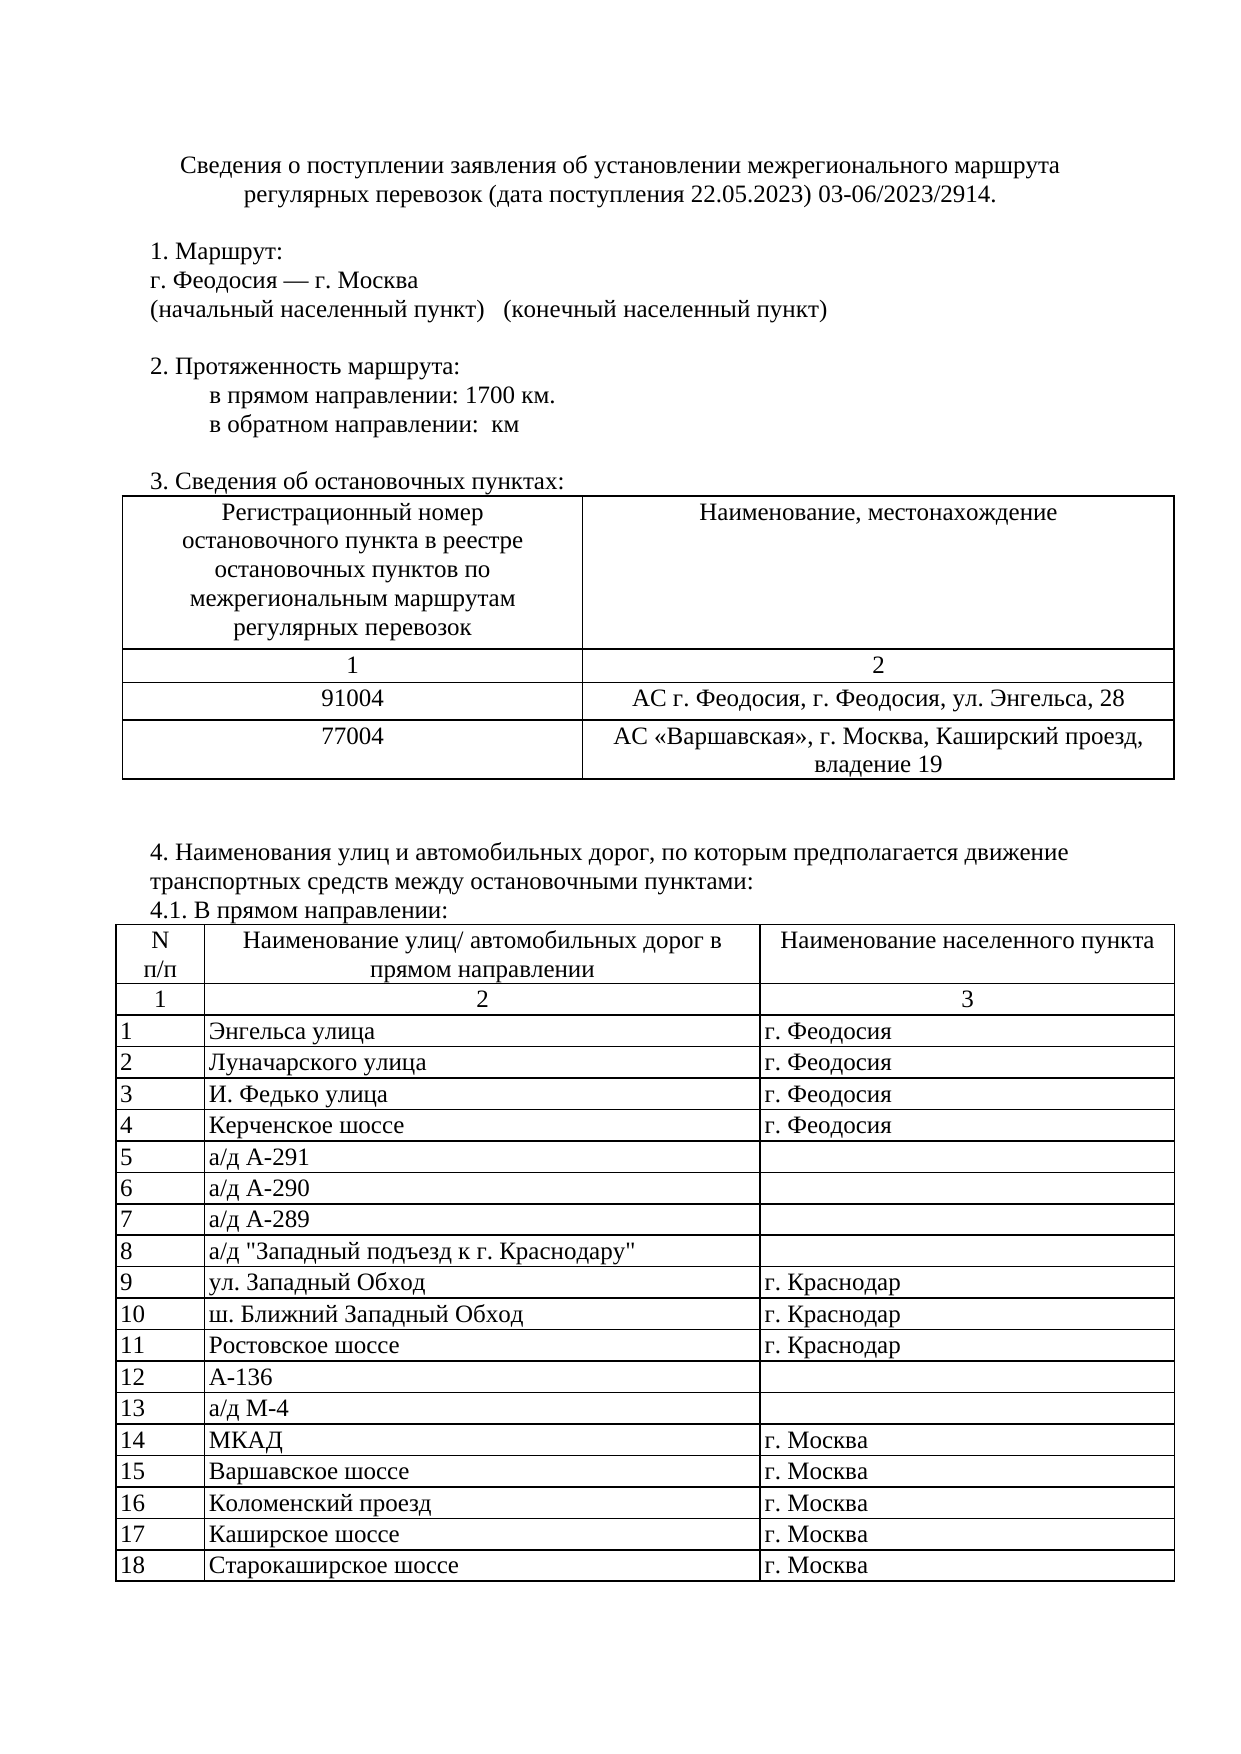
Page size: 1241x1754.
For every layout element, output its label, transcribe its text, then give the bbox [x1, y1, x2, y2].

table_cell г. Феодосия [761, 1016, 1174, 1046]
table_header N п/п [117, 925, 204, 983]
table_cell [761, 1173, 1174, 1203]
table_cell г. Краснодар [761, 1299, 1174, 1329]
table_cell 10 [117, 1299, 204, 1329]
table_cell 2 [583, 650, 1173, 681]
table_cell 11 [117, 1330, 204, 1360]
table_cell 12 [117, 1362, 204, 1392]
table_cell Ростовское шоссе [205, 1330, 759, 1360]
text 1. Маршрут: [150, 236, 1090, 265]
table_cell 7 [117, 1205, 204, 1234]
table_cell Луначарского улица [205, 1047, 759, 1077]
table_cell 1 [117, 1016, 204, 1046]
table_cell 8 [117, 1236, 204, 1266]
table_cell МКАД [205, 1425, 759, 1454]
table_cell 17 [117, 1519, 204, 1549]
text 4.1. В прямом направлении: [150, 895, 1090, 924]
table_cell а/д А-289 [205, 1205, 759, 1234]
table_header Наименование, местонахождение [583, 497, 1173, 648]
table_cell А-136 [205, 1362, 759, 1392]
table_cell г. Москва [761, 1551, 1174, 1580]
table_cell Старокаширское шоссе [205, 1551, 759, 1580]
table_cell г. Краснодар [761, 1267, 1174, 1297]
text г. Феодосия — г. Москва [150, 265, 1090, 294]
text Сведения о поступлении заявления об установлении межрегионального маршрута регулярных перевозок (дата поступления 22.05.2023) 03-06/2023/2914. [150, 150, 1090, 207]
table_cell а/д М-4 [205, 1393, 759, 1423]
table_cell 16 [117, 1488, 204, 1517]
text в прямом направлении: 1700 км. [150, 380, 1090, 409]
table_cell 1 [123, 650, 582, 681]
table_cell 2 [117, 1047, 204, 1077]
table_cell [761, 1362, 1174, 1392]
table_cell 91004 [123, 683, 582, 719]
table_cell 4 [117, 1110, 204, 1140]
table_cell г. Феодосия [761, 1079, 1174, 1108]
table_cell 3 [117, 1079, 204, 1108]
text 4. Наименования улиц и автомобильных дорог, по которым предполагается движение транспортных средств между остановочными пунктами: [150, 837, 1090, 895]
text (начальный населенный пункт) (конечный населенный пункт) [150, 294, 1090, 322]
table_cell 5 [117, 1142, 204, 1171]
table_cell 1 [117, 984, 204, 1014]
table_cell [761, 1393, 1174, 1423]
table_cell 13 [117, 1393, 204, 1423]
table_cell а/д "Западный подъезд к г. Краснодару" [205, 1236, 759, 1266]
table_cell 9 [117, 1267, 204, 1297]
table_cell г. Москва [761, 1425, 1174, 1454]
table_cell 2 [205, 984, 759, 1014]
table_cell а/д А-290 [205, 1173, 759, 1203]
table_cell 6 [117, 1173, 204, 1203]
table_cell а/д А-291 [205, 1142, 759, 1171]
table_cell 14 [117, 1425, 204, 1454]
table_cell ул. Западный Обход [205, 1267, 759, 1297]
table_cell 77004 [123, 721, 582, 778]
table_cell АС «Варшавская», г. Москва, Каширский проезд, владение 19 [583, 721, 1173, 778]
table_cell [761, 1205, 1174, 1234]
table_cell Энгельса улица [205, 1016, 759, 1046]
table_cell 3 [761, 984, 1174, 1014]
table_cell Керченское шоссе [205, 1110, 759, 1140]
table_cell И. Федько улица [205, 1079, 759, 1108]
table_header Регистрационный номер остановочного пункта в реестре остановочных пунктов по межрегиональным маршрутам регулярных перевозок [123, 497, 582, 648]
table_cell [761, 1142, 1174, 1171]
table_cell г. Москва [761, 1488, 1174, 1517]
table_cell 18 [117, 1551, 204, 1580]
text 2. Протяженность маршрута: [150, 351, 1090, 380]
table_header Наименование улиц/ автомобильных дорог в прямом направлении [205, 925, 759, 983]
table_cell г. Москва [761, 1456, 1174, 1486]
table_cell г. Краснодар [761, 1330, 1174, 1360]
table_cell Коломенский проезд [205, 1488, 759, 1517]
text 3. Сведения об остановочных пунктах: [150, 466, 1090, 495]
table_cell 15 [117, 1456, 204, 1486]
table_cell АС г. Феодосия, г. Феодосия, ул. Энгельса, 28 [583, 683, 1173, 719]
text в обратном направлении: км [150, 409, 1090, 437]
table_cell г. Феодосия [761, 1110, 1174, 1140]
table_cell Каширское шоссе [205, 1519, 759, 1549]
table_cell г. Москва [761, 1519, 1174, 1549]
table_cell [761, 1236, 1174, 1266]
table_header Наименование населенного пункта [761, 925, 1174, 983]
table_cell ш. Ближний Западный Обход [205, 1299, 759, 1329]
table_cell Варшавское шоссе [205, 1456, 759, 1486]
table_cell г. Феодосия [761, 1047, 1174, 1077]
